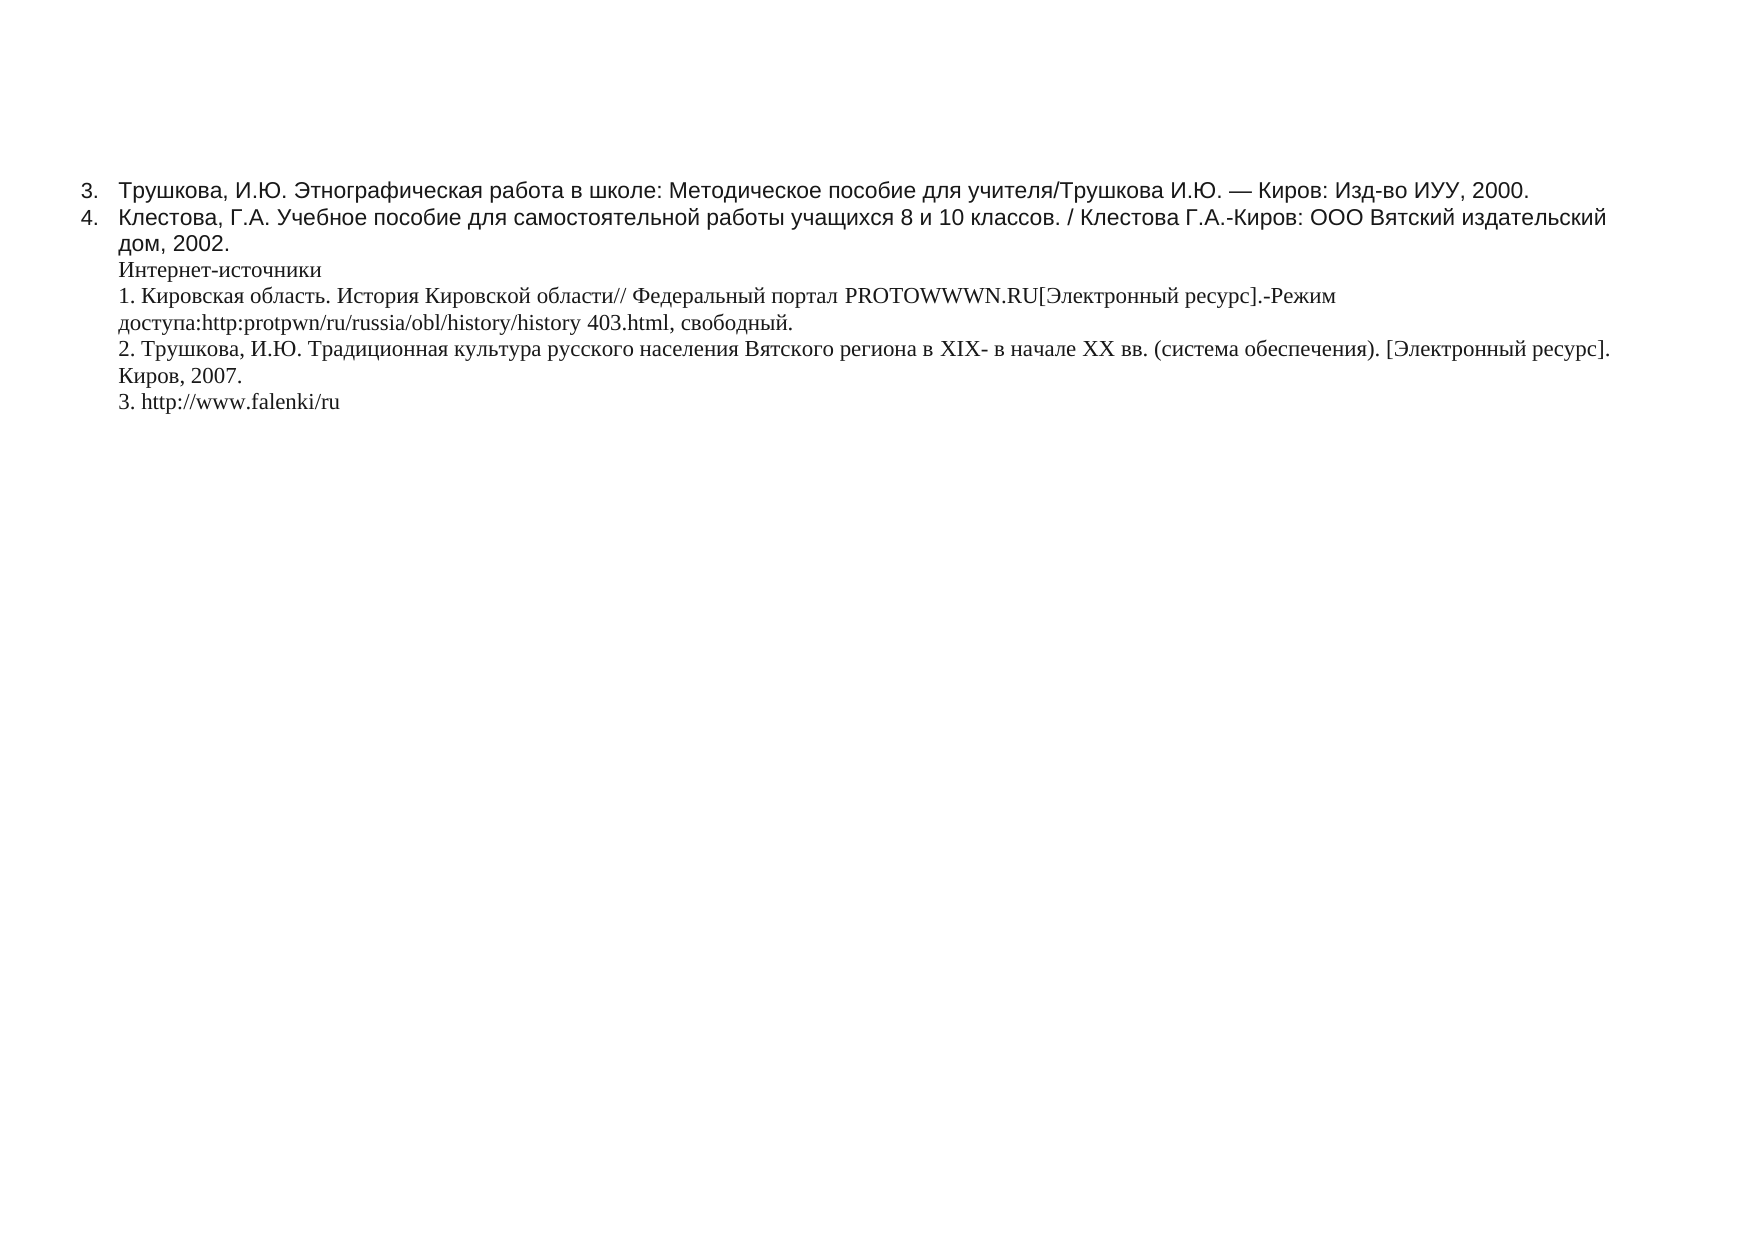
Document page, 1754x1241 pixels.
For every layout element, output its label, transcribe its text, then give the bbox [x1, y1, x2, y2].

list Клестова, Г.А. Учебное пособие для самостоятельной работы учащихся 8 и 10 классов. / Клестова Г.А.-Киров: ООО Вятский издательский дом, 2002. [81, 203, 1636, 256]
text Интернет-источники [118, 256, 1636, 283]
text 3. http://www.falenki/ru [118, 388, 1636, 414]
list Трушкова, И.Ю. Этнографическая работа в школе: Методическое пособие для учителя/Трушкова И.Ю. — Киров: Изд-во ИУУ, 2000. [81, 177, 1636, 203]
text 2. Трушкова, И.Ю. Традиционная культура русского населения Вятского региона в XIX- в начале XX вв. (система обеспечения). [Электронный ресурс]. Киров, 2007. [118, 335, 1636, 388]
text 1. Кировская область. История Кировской области// Федеральный портал PROTOWWWN.RU[Электронный ресурс].-Режим доступа:http:protpwn/ru/russia/obl/history/history 403.html, свободный. [118, 283, 1636, 335]
